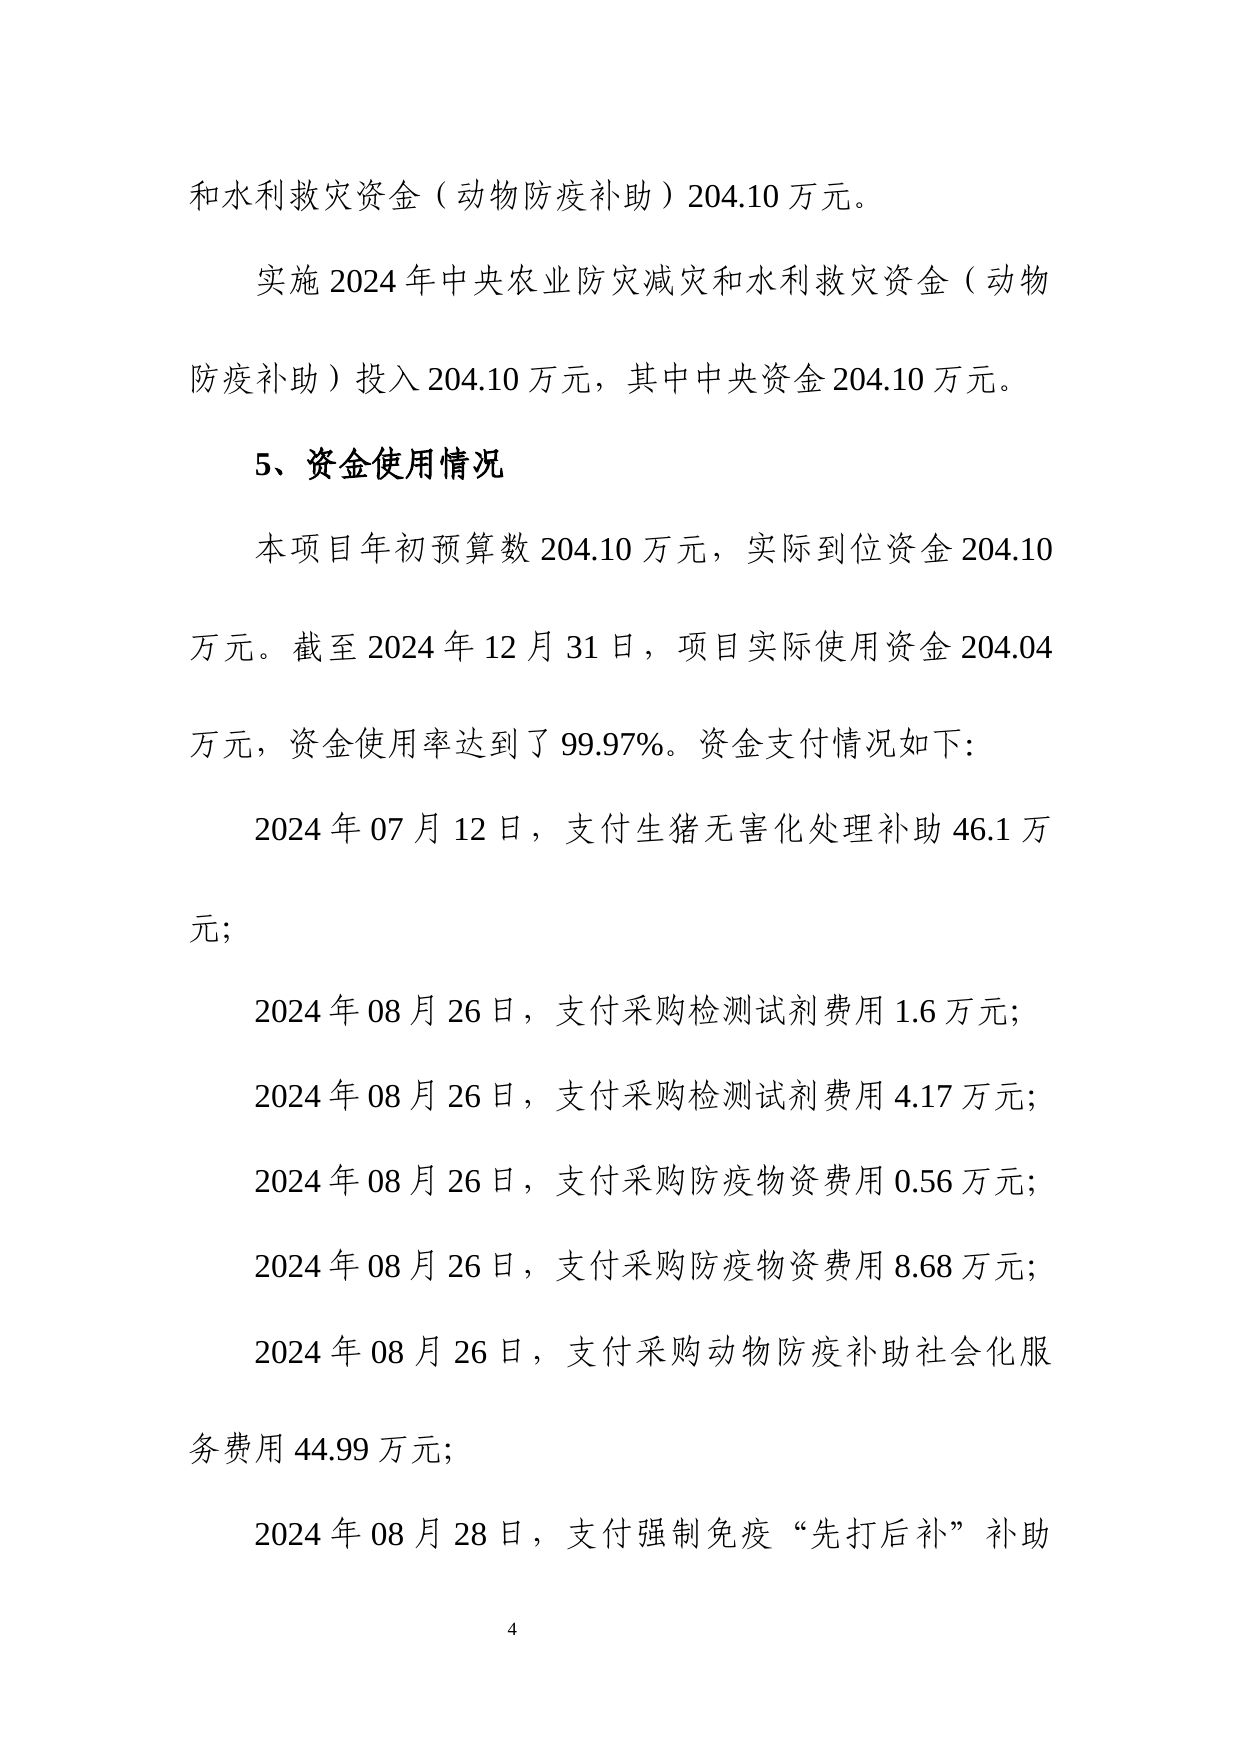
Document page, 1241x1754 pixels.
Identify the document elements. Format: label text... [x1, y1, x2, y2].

text 2024年08月26日，支付采购动物防疫补助社会化服务费用44.99万元； [187, 1318, 1053, 1480]
text 2024年08月26日，支付采购检测试剂费用1.6万元； [187, 977, 1053, 1042]
text 5、资金使用情况 [187, 430, 1053, 495]
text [187, 162, 1053, 227]
text 2024年08月26日，支付采购防疫物资费用8.68万元； [187, 1232, 1053, 1297]
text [187, 1500, 1053, 1565]
text 本项目年初预算数204.10万元，实际到位资金204.10万元。截至2024年12月31日，项目实际使用资金204.04万元，资金使用率达到了99.97%。资金支付情况如下： [187, 515, 1053, 775]
text 实施2024年中央农业防灾减灾和水利救灾资金（动物防疫补助）投入204.10万元，其中中央资金204.10万元。 [187, 247, 1053, 410]
text 2024年08月26日，支付采购防疫物资费用0.56万元； [187, 1147, 1053, 1212]
text 2024年08月26日，支付采购检测试剂费用4.17万元； [187, 1062, 1053, 1127]
text 2024年07月12日，支付生猪无害化处理补助46.1万元； [187, 795, 1053, 958]
